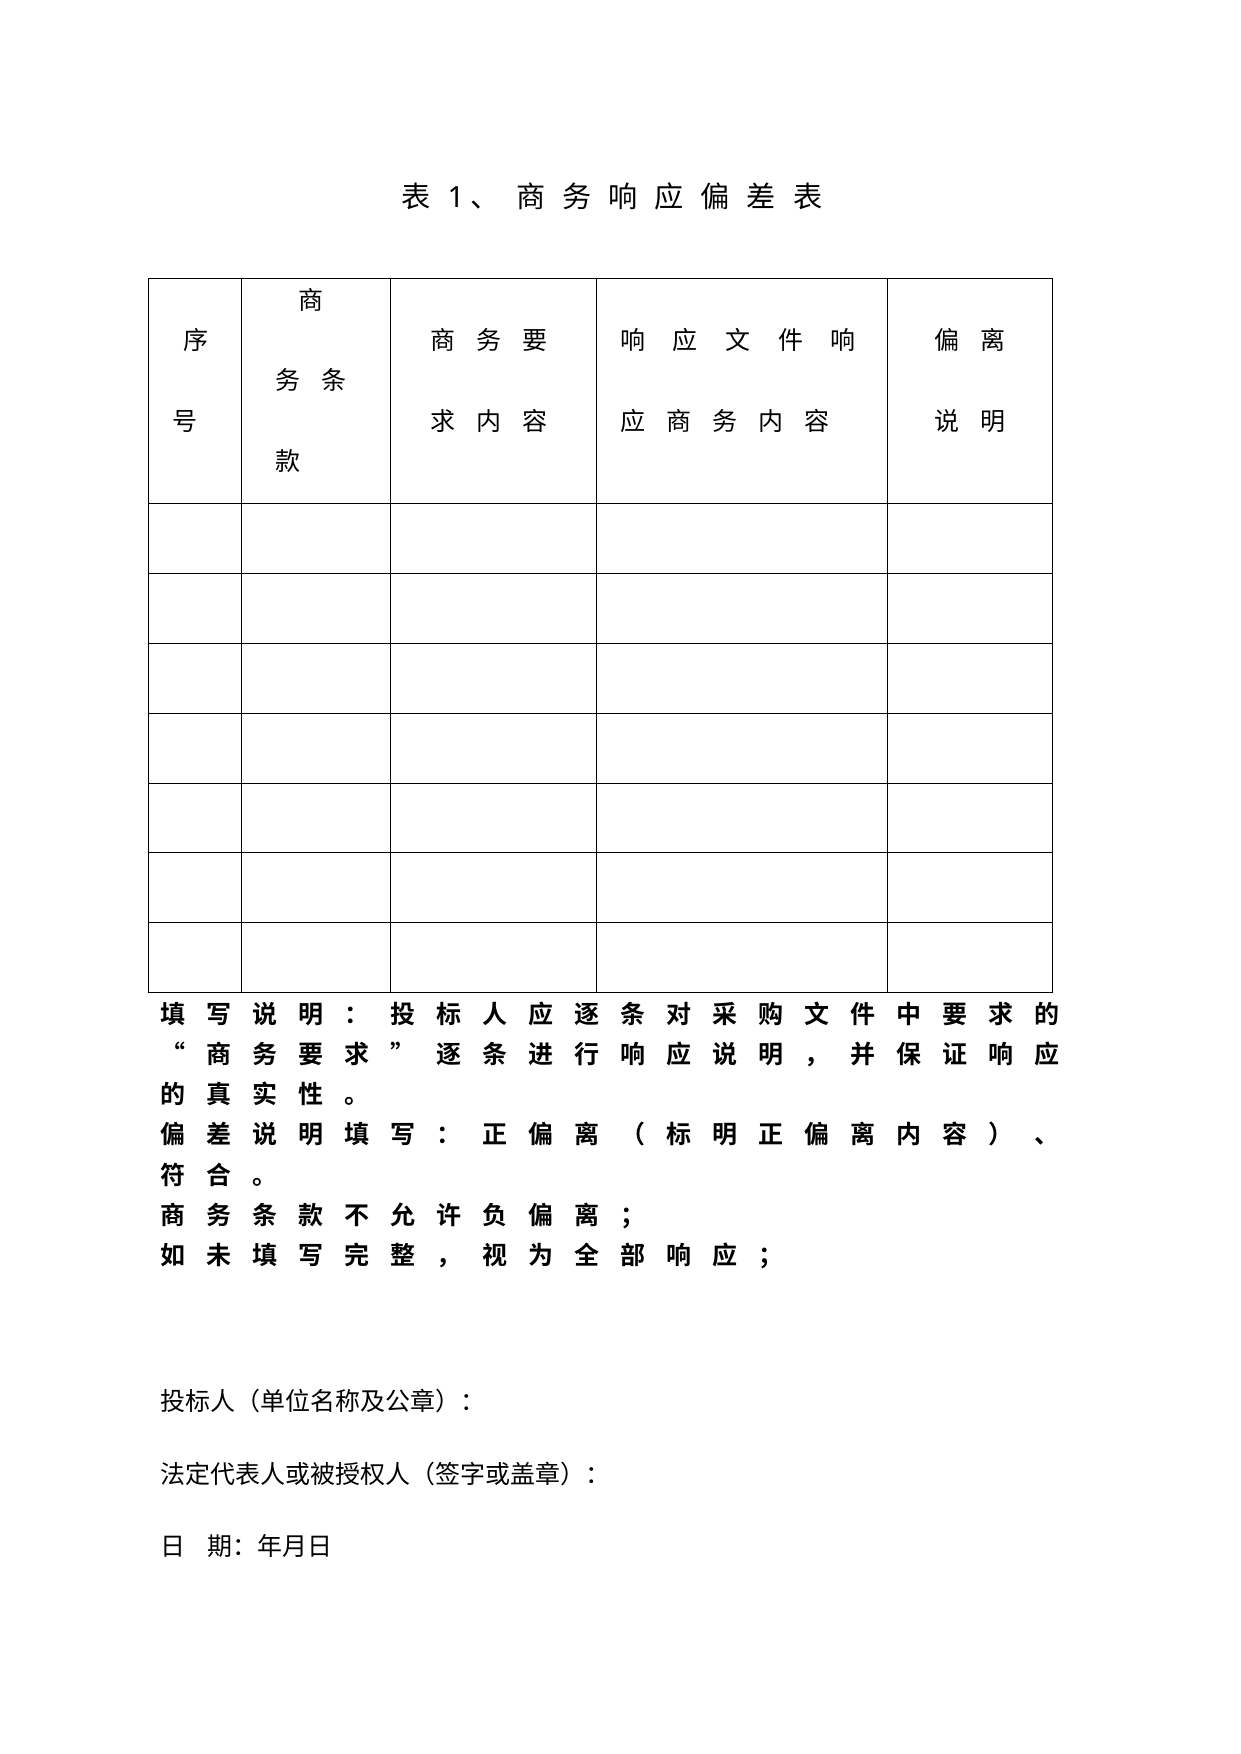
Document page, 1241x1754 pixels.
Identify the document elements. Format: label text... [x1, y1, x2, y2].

table_cell [149, 504, 241, 573]
table_cell [149, 574, 241, 643]
table_cell [242, 644, 390, 713]
table_cell [597, 923, 887, 992]
text 表1、商务响应偏差表 [158, 155, 1081, 235]
table_cell [888, 784, 1052, 852]
table_header 商务条款 [242, 279, 390, 503]
table_cell [597, 714, 887, 782]
table_header 偏离说明 [888, 279, 1052, 503]
table_cell [149, 784, 241, 852]
table_cell [888, 853, 1052, 922]
table_cell [597, 504, 887, 573]
text 如未填写完整，视为全部响应； [160, 1233, 1081, 1273]
text 日 期：年月日 [160, 1527, 1081, 1563]
text 法定代表人或被授权人（签字或盖章）： [160, 1454, 1081, 1491]
text 填写说明：投标人应逐条对采购文件中要求的“商务要求”逐条进行响应说明，并保证响应的真实性。 [160, 993, 1081, 1113]
table_cell [242, 853, 390, 922]
table_cell [888, 504, 1052, 573]
table_cell [391, 574, 596, 643]
table_cell [391, 714, 596, 782]
table_cell [888, 644, 1052, 713]
table_header 商务要求内容 [391, 279, 596, 503]
table_cell [597, 574, 887, 643]
table_cell [391, 853, 596, 922]
table_cell [391, 504, 596, 573]
text 投标人（单位名称及公章）： [160, 1382, 1081, 1418]
table_cell [391, 923, 596, 992]
table_cell [597, 784, 887, 852]
text 商务条款不允许负偏离； [160, 1193, 1081, 1233]
table_cell [888, 923, 1052, 992]
table_cell [149, 644, 241, 713]
table_cell [888, 714, 1052, 782]
table_cell [149, 714, 241, 782]
text 偏差说明填写：正偏离（标明正偏离内容）、符合。 [160, 1113, 1081, 1193]
table_cell [242, 923, 390, 992]
table_cell [391, 784, 596, 852]
table_cell [888, 574, 1052, 643]
table_cell [242, 714, 390, 782]
table_cell [242, 504, 390, 573]
table_cell [149, 853, 241, 922]
table_cell [242, 574, 390, 643]
table_cell [391, 644, 596, 713]
table_cell [597, 853, 887, 922]
table_cell [149, 923, 241, 992]
table_header 序号 [149, 279, 241, 503]
table_header 响应文件响应商务内容 [597, 279, 887, 503]
table_cell [597, 644, 887, 713]
table_cell [242, 784, 390, 852]
